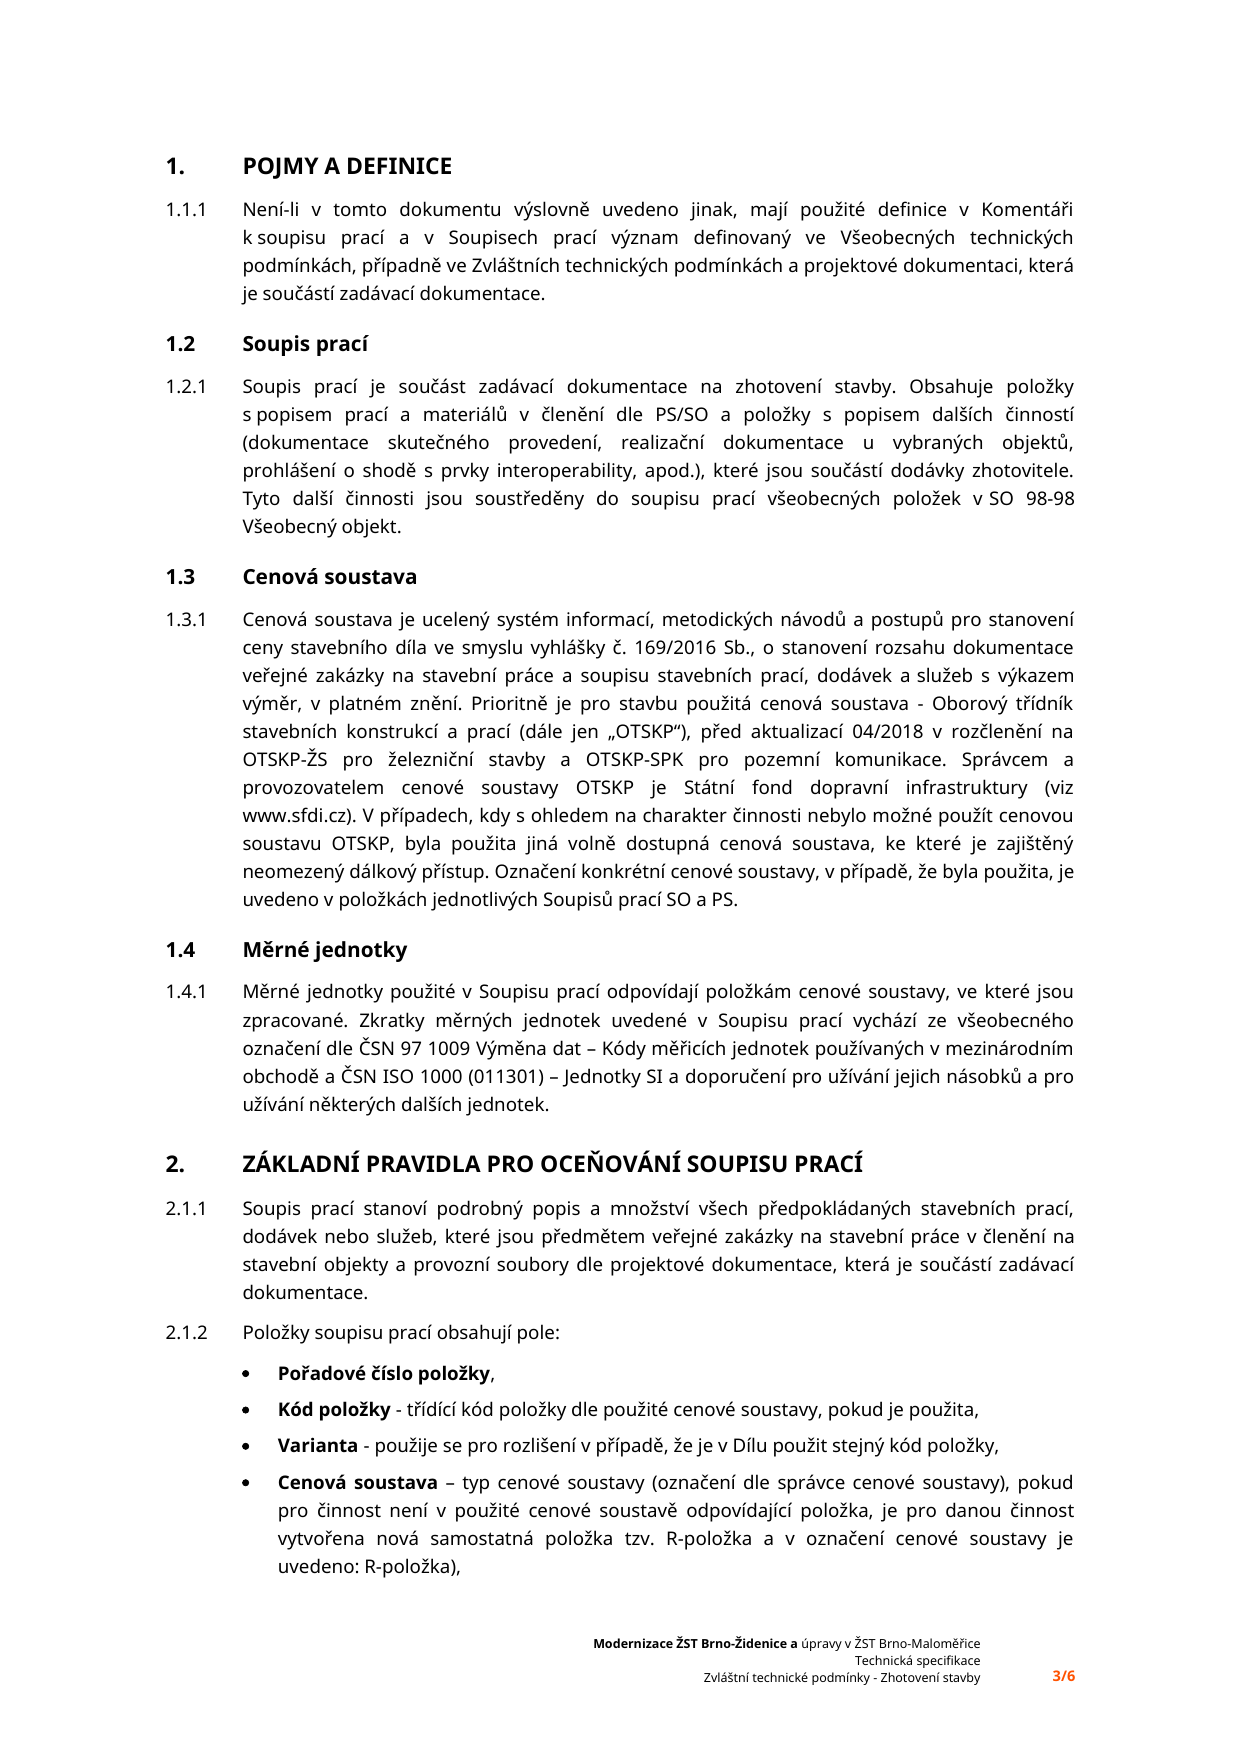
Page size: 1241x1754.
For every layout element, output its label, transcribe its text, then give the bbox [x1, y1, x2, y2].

text Varianta - použije se pro rozlišení v případě, že je v Dílu použit stejný kód položky, [242, 1433, 1075, 1458]
text Soupis prací [165, 329, 1075, 358]
text Měrné jednotky [165, 935, 1075, 963]
text ZÁKLADNÍ PRAVIDLA PRO OCEŇOVÁNÍ SOUPISU PRACÍ [165, 1148, 1075, 1179]
text Soupis prací je součást zadávací dokumentace na zhotovení stavby. Obsahuje položky s popisem prací a materiálů v členění dle PS/SO a položky s popisem dalších činností (dokumentace skutečného provedení, realizační dokumentace u vybraných objektů, prohlášení o shodě s prvky interoperability, apod.), které jsou součástí dodávky zhotovitele. Tyto další činnosti jsou soustředěny do soupisu prací všeobecných položek v SO 98-98 Všeobecný objekt. [165, 373, 1075, 539]
text Kód položky - třídící kód položky dle použité cenové soustavy, pokud je použita, [242, 1396, 1075, 1422]
text Není-li v tomto dokumentu výslovně uvedeno jinak, mají použité definice v Komentáři k soupisu prací a v Soupisech prací význam definovaný ve Všeobecných technických podmínkách, případně ve Zvláštních technických podmínkách a projektové dokumentaci, která je součástí zadávací dokumentace. [165, 197, 1075, 306]
text Cenová soustava [165, 562, 1075, 591]
text Cenová soustava – typ cenové soustavy (označení dle správce cenové soustavy), pokud pro činnost není v použité cenové soustavě odpovídající položka, je pro danou činnost vytvořena nová samostatná položka tzv. R-položka a v označení cenové soustavy je uvedeno: R-položka), [242, 1469, 1075, 1579]
text Měrné jednotky použité v Soupisu prací odpovídají položkám cenové soustavy, ve které jsou zpracované. Zkratky měrných jednotek uvedené v Soupisu prací vychází ze všeobecného označení dle ČSN 97 1009 Výměna dat – Kódy měřicích jednotek používaných v mezinárodním obchodě a ČSN ISO 1000 (011301) – Jednotky SI a doporučení pro užívání jejich násobků a pro užívání některých dalších jednotek. [165, 979, 1075, 1116]
text Položky soupisu prací obsahují pole: [165, 1319, 1075, 1345]
text POJMY A DEFINICE [165, 150, 1075, 181]
text Cenová soustava je ucelený systém informací, metodických návodů a postupů pro stanovení ceny stavebního díla ve smyslu vyhlášky č. 169/2016 Sb., o stanovení rozsahu dokumentace veřejné zakázky na stavební práce a soupisu stavebních prací, dodávek a služeb s výkazem výměr, v platném znění. Prioritně je pro stavbu použitá cenová soustava - Oborový třídník stavebních konstrukcí a prací (dále jen „OTSKP“), před aktualizací 04/2018 v rozčlenění na OTSKP-ŽS pro železniční stavby a OTSKP-SPK pro pozemní komunikace. Správcem a provozovatelem cenové soustavy OTSKP je Státní fond dopravní infrastruktury (viz www.sfdi.cz). V případech, kdy s ohledem na charakter činnosti nebylo možné použít cenovou soustavu OTSKP, byla použita jiná volně dostupná cenová soustava, ke které je zajištěný neomezený dálkový přístup. Označení konkrétní cenové soustavy, v případě, že byla použita, je uvedeno v položkách jednotlivých Soupisů prací SO a PS. [165, 606, 1075, 912]
text Soupis prací stanoví podrobný popis a množství všech předpokládaných stavebních prací, dodávek nebo služeb, které jsou předmětem veřejné zakázky na stavební práce v členění na stavební objekty a provozní soubory dle projektové dokumentace, která je součástí zadávací dokumentace. [165, 1195, 1075, 1304]
text Pořadové číslo položky, [242, 1360, 1075, 1386]
